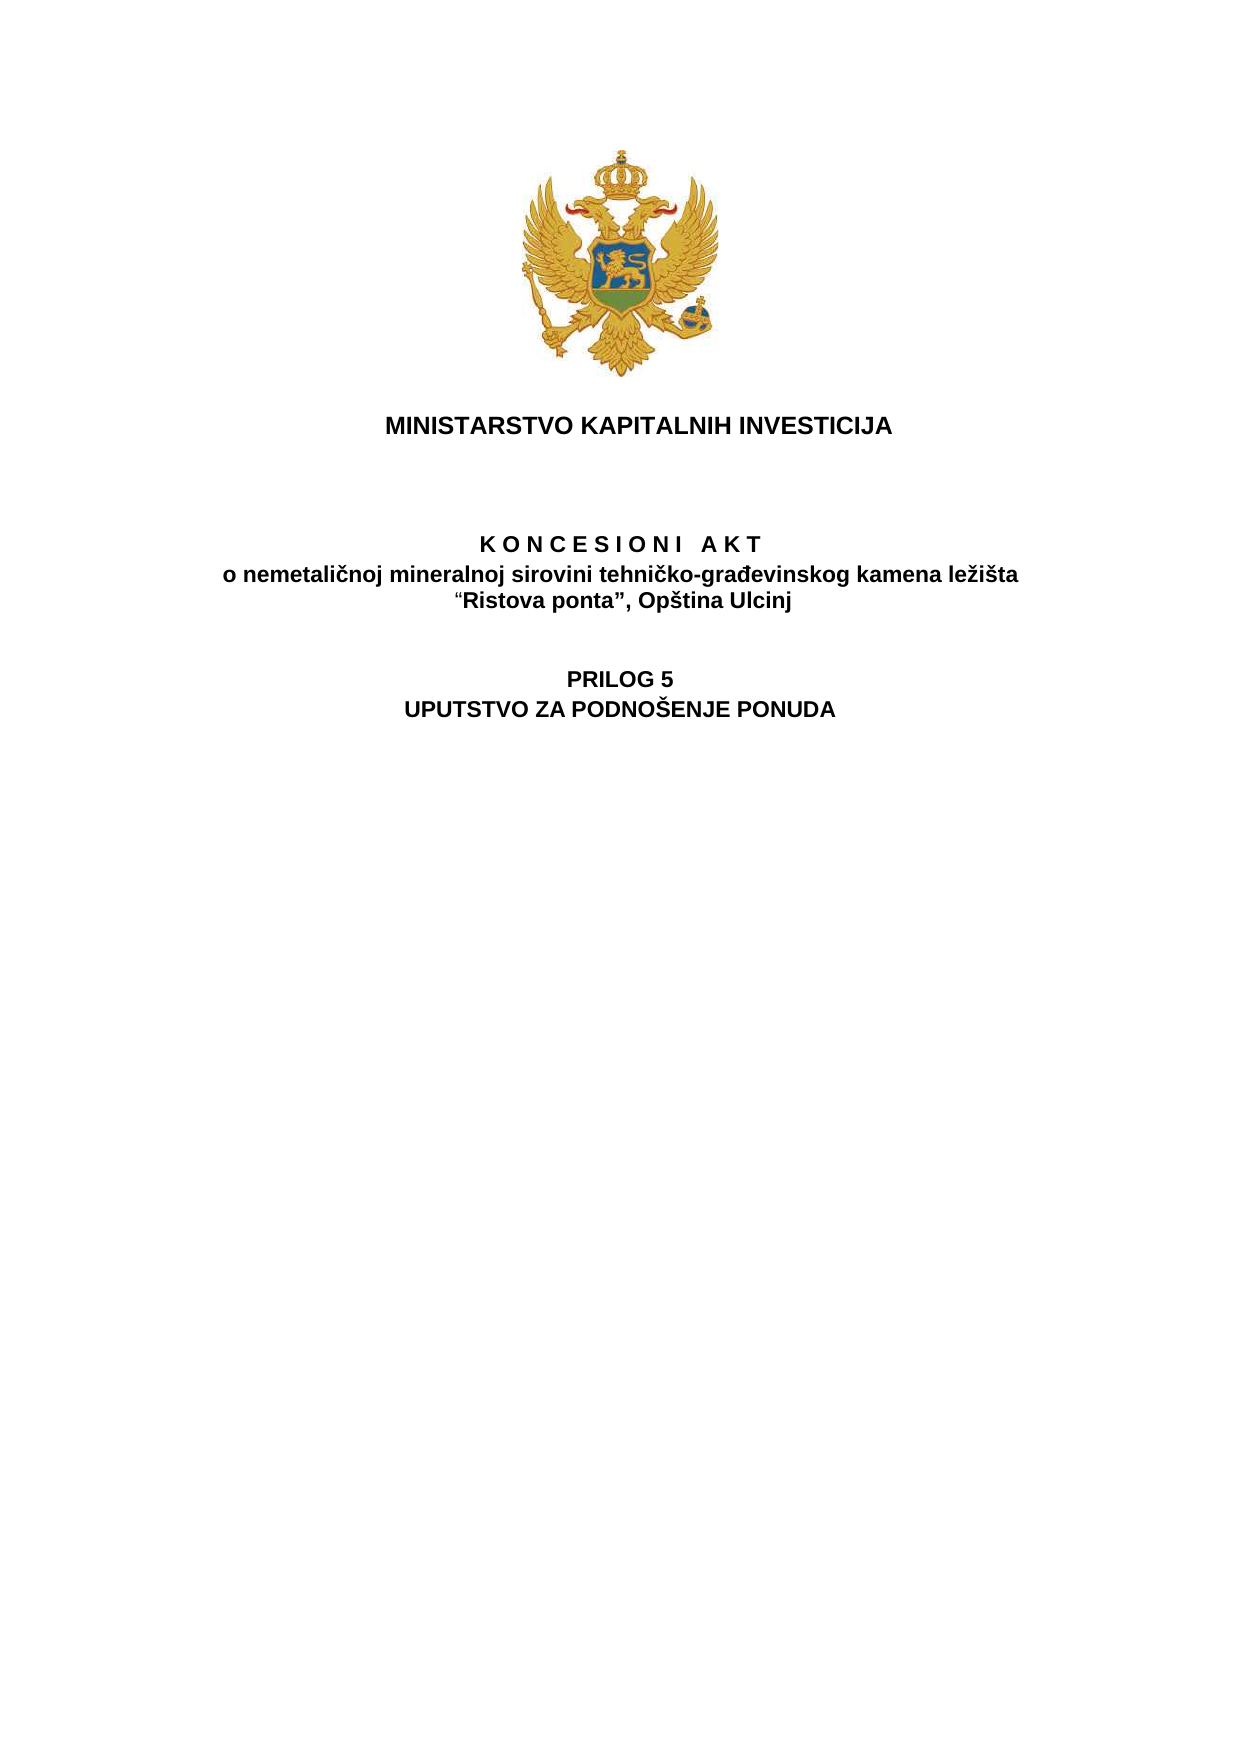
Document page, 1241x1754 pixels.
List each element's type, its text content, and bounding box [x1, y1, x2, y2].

text K O N C E S I O N I A K T [150, 531, 1090, 557]
text PRILOG 5 [150, 666, 1090, 692]
text MINISTARSTVO KAPITALNIH INVESTICIJA [187, 411, 1090, 440]
text UPUTSTVO ZA PODNOŠENJE PONUDA [150, 696, 1090, 723]
text “Ristova ponta”, Opština Ulcinj [150, 587, 1090, 613]
text o nemetaličnoj mineralnoj sirovini tehničko-građevinskog kamena ležišta [150, 561, 1090, 587]
picture [521, 150, 719, 377]
